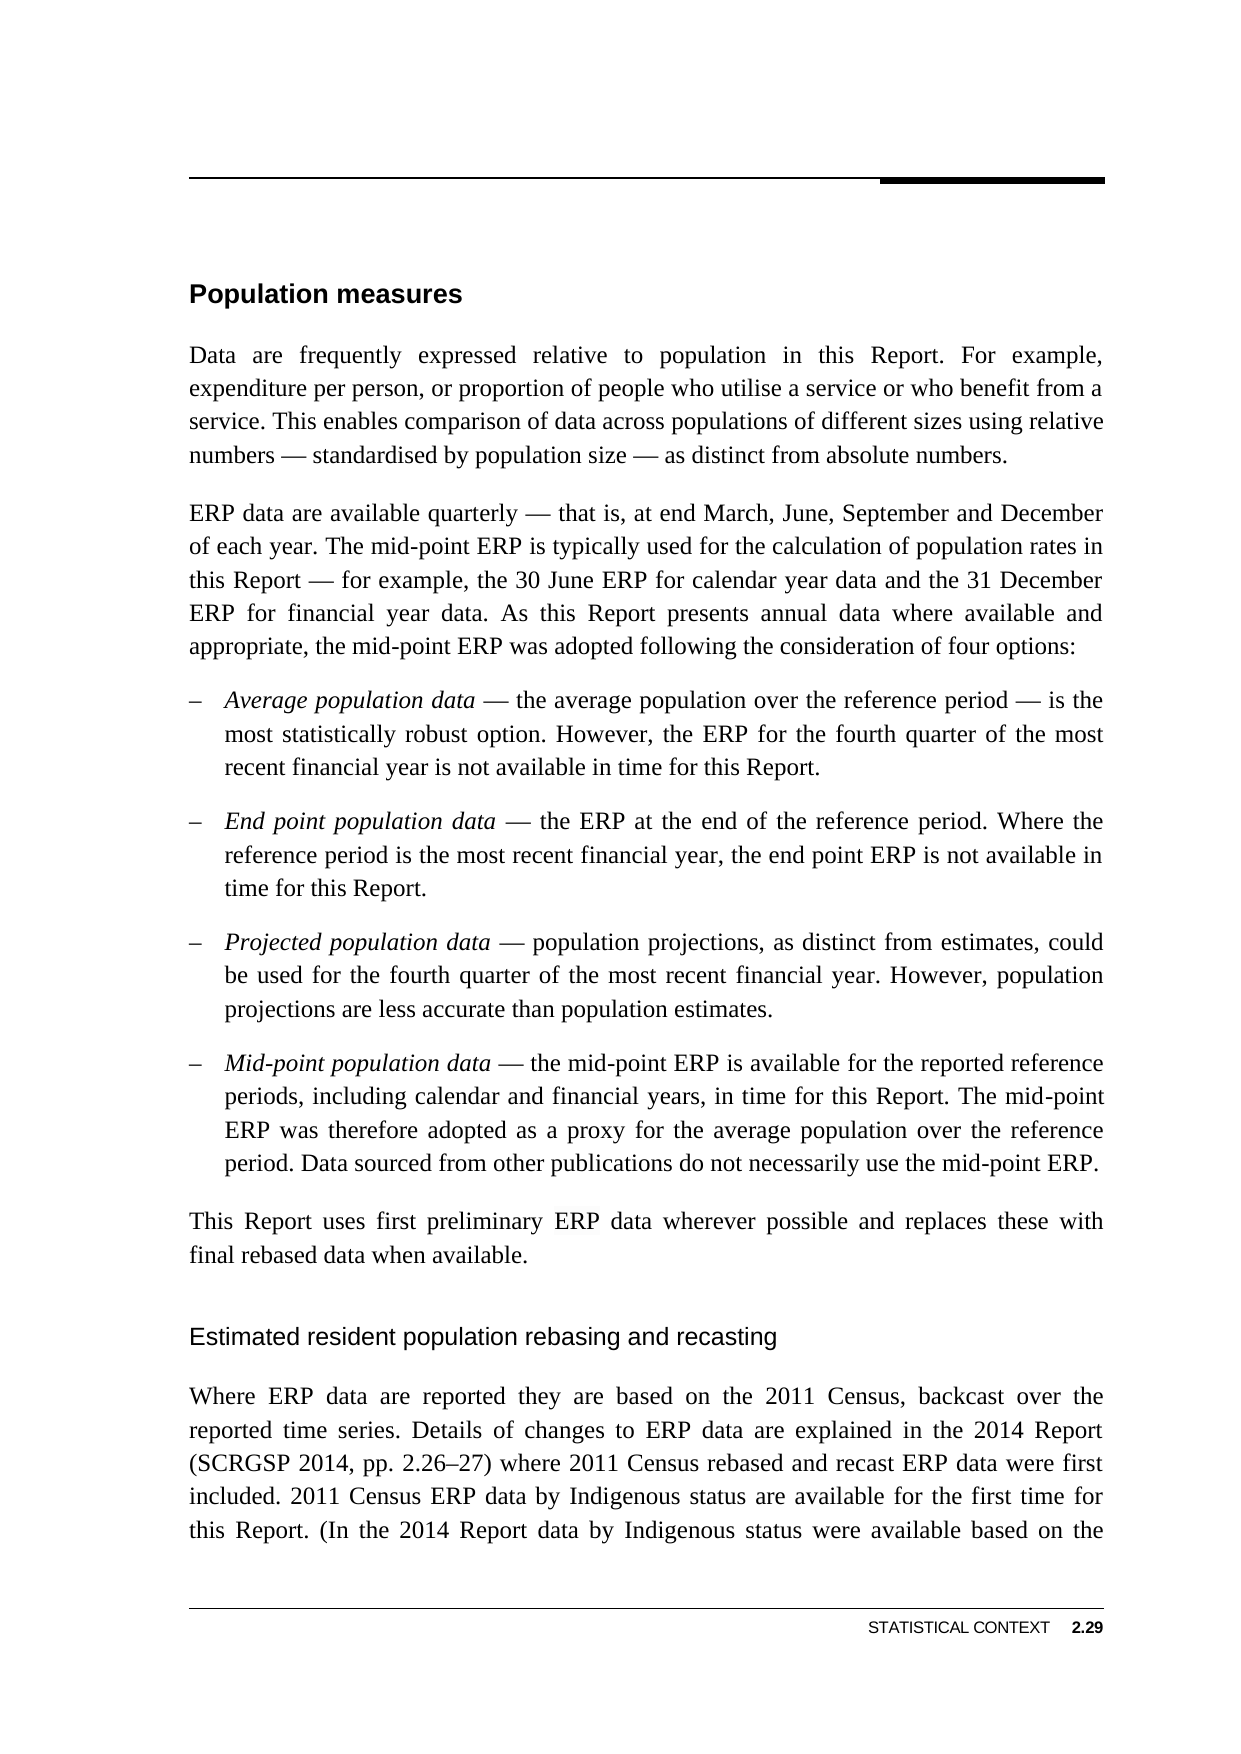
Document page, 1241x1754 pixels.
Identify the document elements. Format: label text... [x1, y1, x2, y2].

text Data are frequently expressed relative to population in this Report. For example, expenditure per person, or proportion of people who utilise a service or who benefit from a service. This enables comparison of data across populations of different sizes using relative numbers — standardised by population size — as distinct from absolute numbers. [189, 335, 1104, 468]
subtitle Estimated resident population rebasing and recasting [189, 1318, 1104, 1352]
list Average population data — the average population over the reference period — is the most statistically robust option. However, the ERP for the fourth quarter of the most recent financial year is not available in time for this Report. [189, 681, 1104, 781]
list Mid-point population data — the mid-point ERP is available for the reported reference periods, including calendar and financial years, in time for this Report. The mid-point ERP was therefore adopted as a proxy for the average population over the reference period. Data sourced from other publications do not necessarily use the mid-point ERP. [189, 1043, 1104, 1177]
text This Report uses first preliminary ERP data wherever possible and replaces these with final rebased data when available. [189, 1202, 1104, 1268]
subtitle Population measures [189, 277, 1104, 310]
text ERP data are available quarterly — that is, at end March, June, September and December of each year. The mid-point ERP is typically used for the calculation of population rates in this Report — for example, the 30 June ERP for calendar year data and the 31 December ERP for financial year data. As this Report presents annual data where available and appropriate, the mid-point ERP was adopted following the consideration of four options: [189, 493, 1104, 660]
list Projected population data — population projections, as distinct from estimates, could be used for the fourth quarter of the most recent financial year. However, population projections are less accurate than population estimates. [189, 923, 1104, 1023]
list End point population data — the ERP at the end of the reference period. Where the reference period is the most recent financial year, the end point ERP is not available in time for this Report. [189, 802, 1104, 902]
